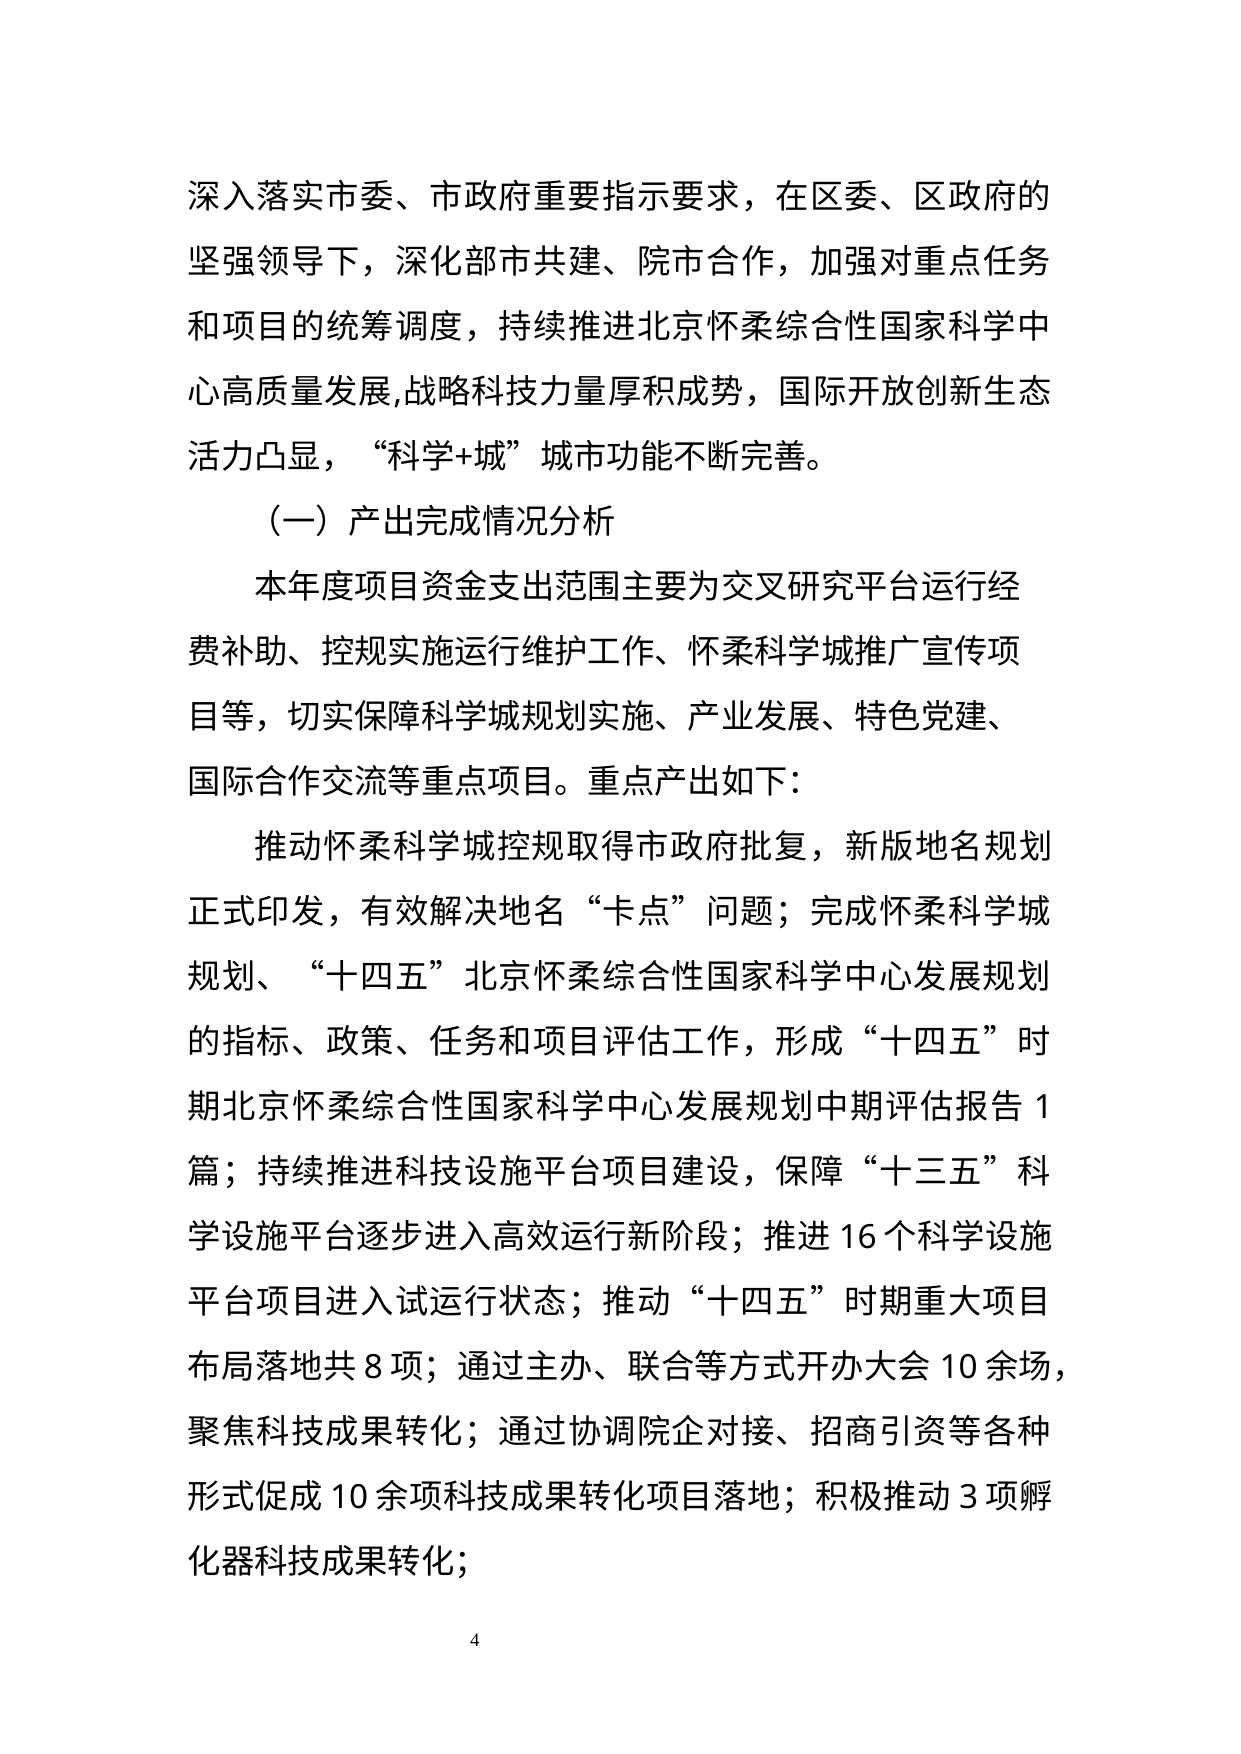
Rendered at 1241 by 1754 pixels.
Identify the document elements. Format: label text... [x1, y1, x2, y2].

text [187, 162, 1053, 487]
text 推动怀柔科学城控规取得市政府批复，新版地名规划正式印发，有效解决地名“卡点”问题；完成怀柔科学城规划、“十四五”北京怀柔综合性国家科学中心发展规划的指标、政策、任务和项目评估工作，形成“十四五”时期北京怀柔综合性国家科学中心发展规划中期评估报告1篇；持续推进科技设施平台项目建设，保障“十三五”科学设施平台逐步进入高效运行新阶段；推进16个科学设施平台项目进入试运行状态；推动“十四五”时期重大项目布局落地共8项；通过主办、联合等方式开办大会10余场，聚焦科技成果转化；通过协调院企对接、招商引资等各种形式促成10余项科技成果转化项目落地；积极推动3项孵化器科技成果转化； [187, 812, 1053, 1592]
text （一）产出完成情况分析 [198, 487, 1053, 552]
text 本年度项目资金支出范围主要为交叉研究平台运行经费补助、控规实施运行维护工作、怀柔科学城推广宣传项目等，切实保障科学城规划实施、产业发展、特色党建、国际合作交流等重点项目。重点产出如下： [187, 552, 1053, 812]
